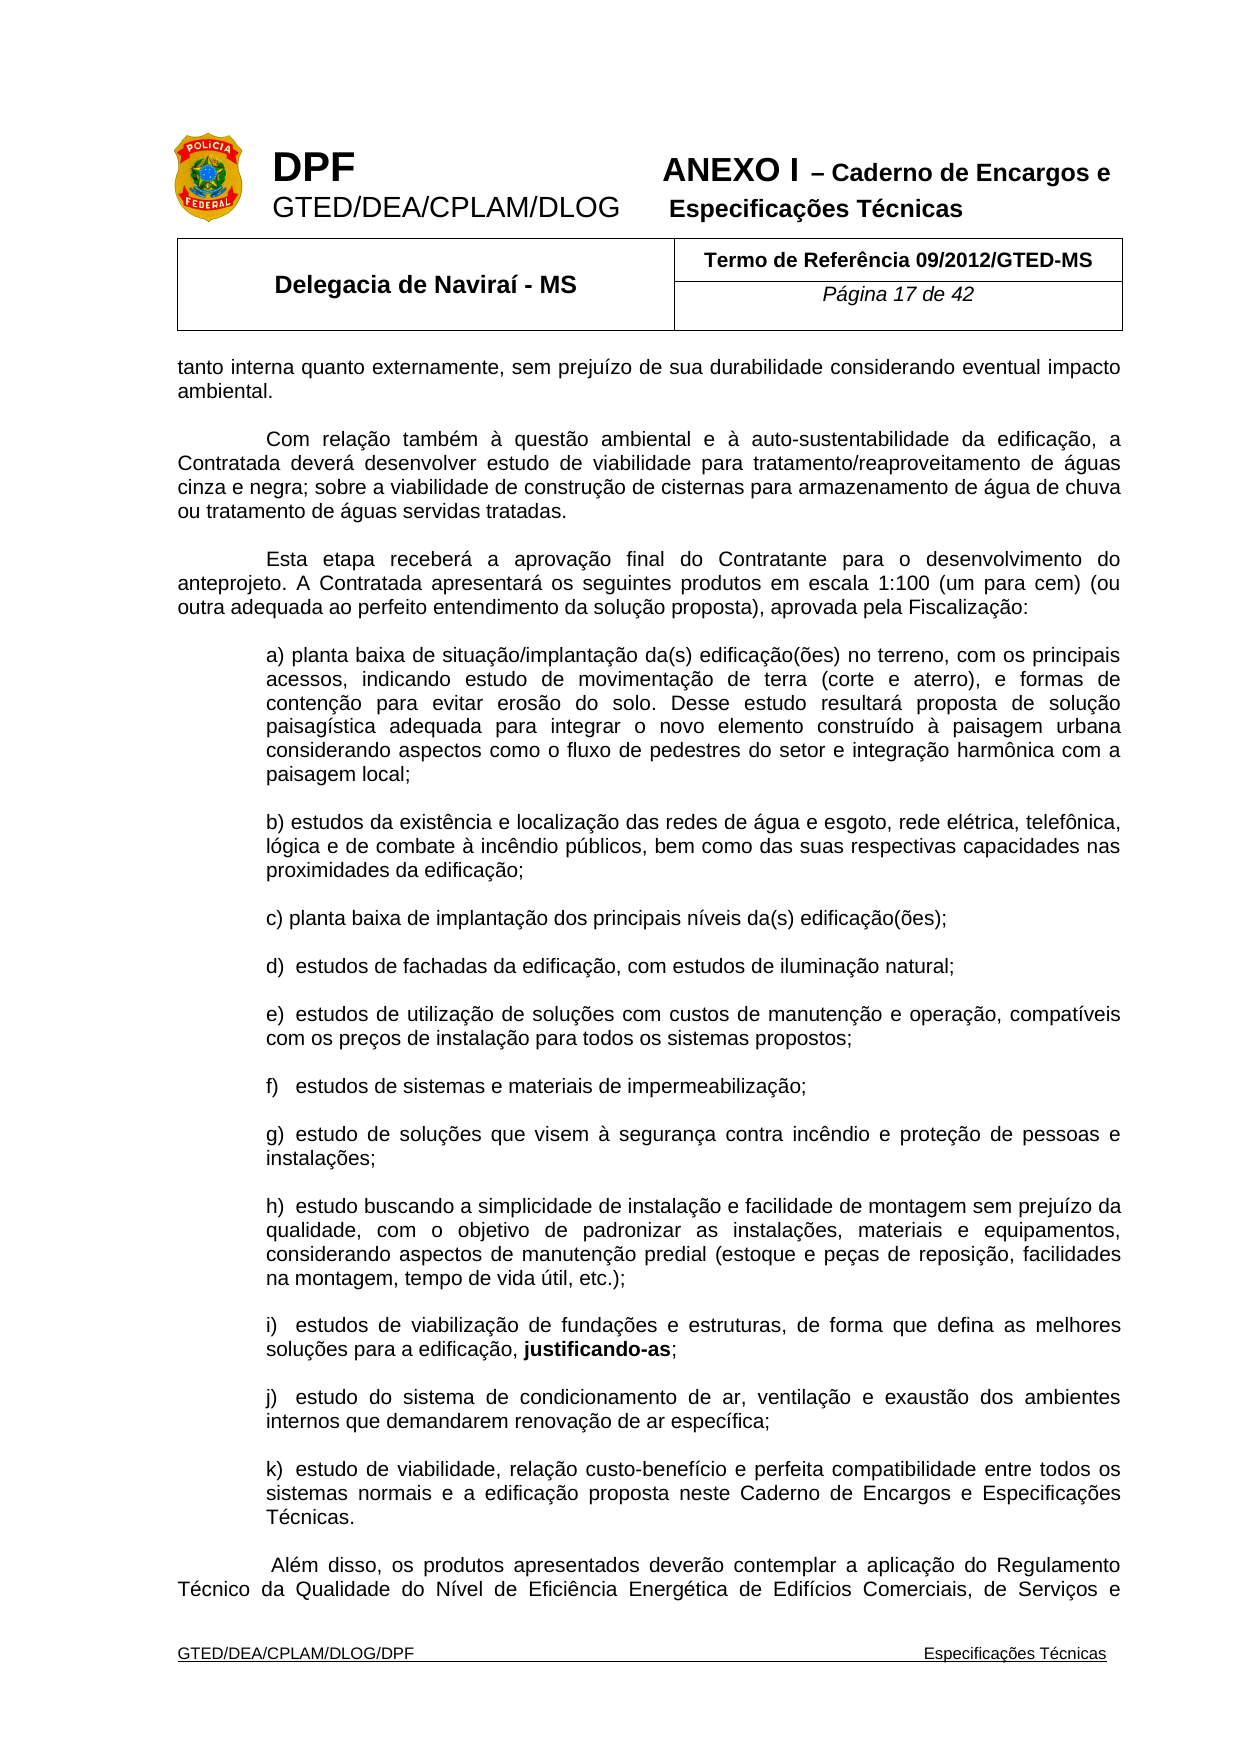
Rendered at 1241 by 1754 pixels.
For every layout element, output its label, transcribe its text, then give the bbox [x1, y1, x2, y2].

text Com relação também à questão ambiental e à auto-sustentabilidade da edificação, a Contratada deverá desenvolver estudo de viabilidade para tratamento/reaproveitamento de águas cinza e negra; sobre a viabilidade de construção de cisternas para armazenamento de água de chuva ou tratamento de águas servidas tratadas. [177, 427, 1122, 523]
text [177, 355, 1122, 403]
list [177, 1553, 1122, 1601]
text a) planta baixa de situação/implantação da(s) edificação(ões) no terreno, com os principais acessos, indicando estudo de movimentação de terra (corte e aterro), e formas de contenção para evitar erosão do solo. Desse estudo resultará proposta de solução paisagística adequada para integrar o novo elemento construído à paisagem urbana considerando aspectos como o fluxo de pedestres do setor e integração harmônica com a paisagem local; [266, 642, 1122, 786]
list estudo de viabilidade, relação custo-benefício e perfeita compatibilidade entre todos os sistemas normais e a edificação proposta neste Caderno de Encargos e Especificações Técnicas. [266, 1457, 1122, 1529]
list estudo de soluções que visem à segurança contra incêndio e proteção de pessoas e instalações; [266, 1122, 1122, 1169]
list estudos de sistemas e materiais de impermeabilização; [177, 1074, 1122, 1098]
list estudo buscando a simplicidade de instalação e facilidade de montagem sem prejuízo da qualidade, com o objetivo de padronizar as instalações, materiais e equipamentos, considerando aspectos de manutenção predial (estoque e peças de reposição, facilidades na montagem, tempo de vida útil, etc.); [266, 1193, 1122, 1289]
list estudos de fachadas da edificação, com estudos de iluminação natural; [266, 954, 1122, 978]
list estudos de viabilização de fundações e estruturas, de forma que defina as melhores soluções para a edificação, justificando-as; [266, 1313, 1122, 1361]
list b) estudos da existência e localização das redes de água e esgoto, rede elétrica, telefônica, lógica e de combate à incêndio públicos, bem como das suas respectivas capacidades nas proximidades da edificação; [266, 810, 1122, 882]
list estudo do sistema de condicionamento de ar, ventilação e exaustão dos ambientes internos que demandarem renovação de ar específica; [266, 1385, 1122, 1433]
text Esta etapa receberá a aprovação final do Contratante para o desenvolvimento do anteprojeto. A Contratada apresentará os seguintes produtos em escala 1:100 (um para cem) (ou outra adequada ao perfeito entendimento da solução proposta), aprovada pela Fiscalização: [177, 547, 1122, 618]
list estudos de utilização de soluções com custos de manutenção e operação, compatíveis com os preços de instalação para todos os sistemas propostos; [266, 1002, 1122, 1050]
text c) planta baixa de implantação dos principais níveis da(s) edificação(ões); [177, 906, 1122, 930]
